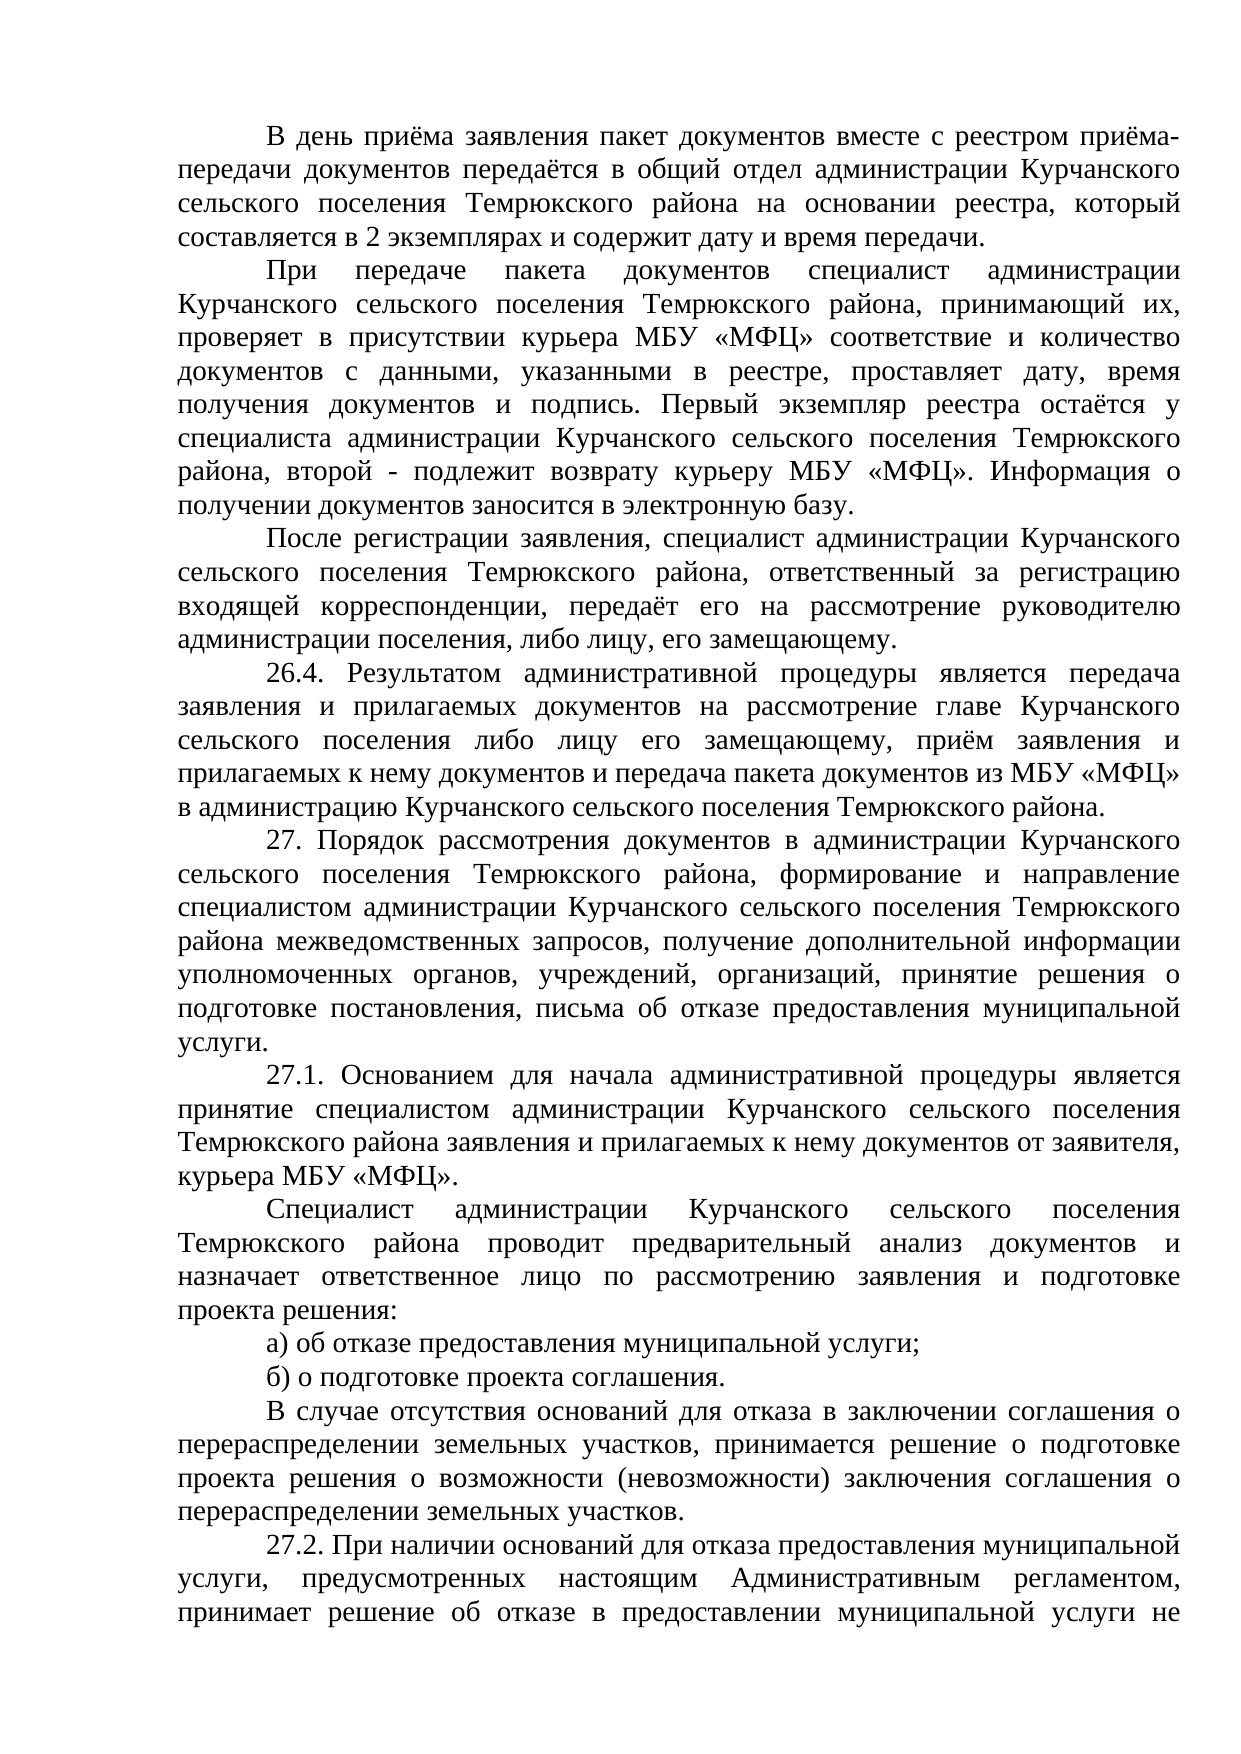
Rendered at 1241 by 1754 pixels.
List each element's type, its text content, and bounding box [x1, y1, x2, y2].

text После регистрации заявления, специалист администрации Курчанского сельского поселения Темрюкского района, ответственный за регистрацию входящей корреспонденции, передаёт его на рассмотрение руководителю администрации поселения, либо лицу, его замещающему. [177, 521, 1181, 655]
text 27. Порядок рассмотрения документов в администрации Курчанского сельского поселения Темрюкского района, формирование и направление специалистом администрации Курчанского сельского поселения Темрюкского района межведомственных запросов, получение дополнительной информации уполномоченных органов, учреждений, организаций, принятие решения о подготовке постановления, письма об отказе предоставления муниципальной услуги. [177, 822, 1181, 1057]
text б) о подготовке проекта соглашения. [177, 1359, 1181, 1393]
text В случае отсутствия оснований для отказа в заключении соглашения о перераспределении земельных участков, принимается решение о подготовке проекта решения о возможности (невозможности) заключения соглашения о перераспределении земельных участков. [177, 1393, 1181, 1527]
text 26.4. Результатом административной процедуры является передача заявления и прилагаемых документов на рассмотрение главе Курчанского сельского поселения либо лицу его замещающему, приём заявления и прилагаемых к нему документов и передача пакета документов из МБУ «МФЦ» в администрацию Курчанского сельского поселения Темрюкского района. [177, 655, 1181, 822]
text Специалист администрации Курчанского сельского поселения Темрюкского района проводит предварительный анализ документов и назначает ответственное лицо по рассмотрению заявления и подготовке проекта решения: [177, 1191, 1181, 1326]
text 27.1. Основанием для начала административной процедуры является принятие специалистом администрации Курчанского сельского поселения Темрюкского района заявления и прилагаемых к нему документов от заявителя, курьера МБУ «МФЦ». [177, 1057, 1181, 1191]
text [177, 1527, 1181, 1627]
text а) об отказе предоставления муниципальной услуги; [177, 1326, 1181, 1359]
text При передаче пакета документов специалист администрации Курчанского сельского поселения Темрюкского района, принимающий их, проверяет в присутствии курьера МБУ «МФЦ» соответствие и количество документов с данными, указанными в реестре, проставляет дату, время получения документов и подпись. Первый экземпляр реестра остаётся у специалиста администрации Курчанского сельского поселения Темрюкского района, второй - подлежит возврату курьеру МБУ «МФЦ». Информация о получении документов заносится в электронную базу. [177, 252, 1181, 521]
text В день приёма заявления пакет документов вместе с реестром приёма-передачи документов передаётся в общий отдел администрации Курчанского сельского поселения Темрюкского района на основании реестра, который составляется в 2 экземплярах и содержит дату и время передачи. [177, 118, 1181, 252]
